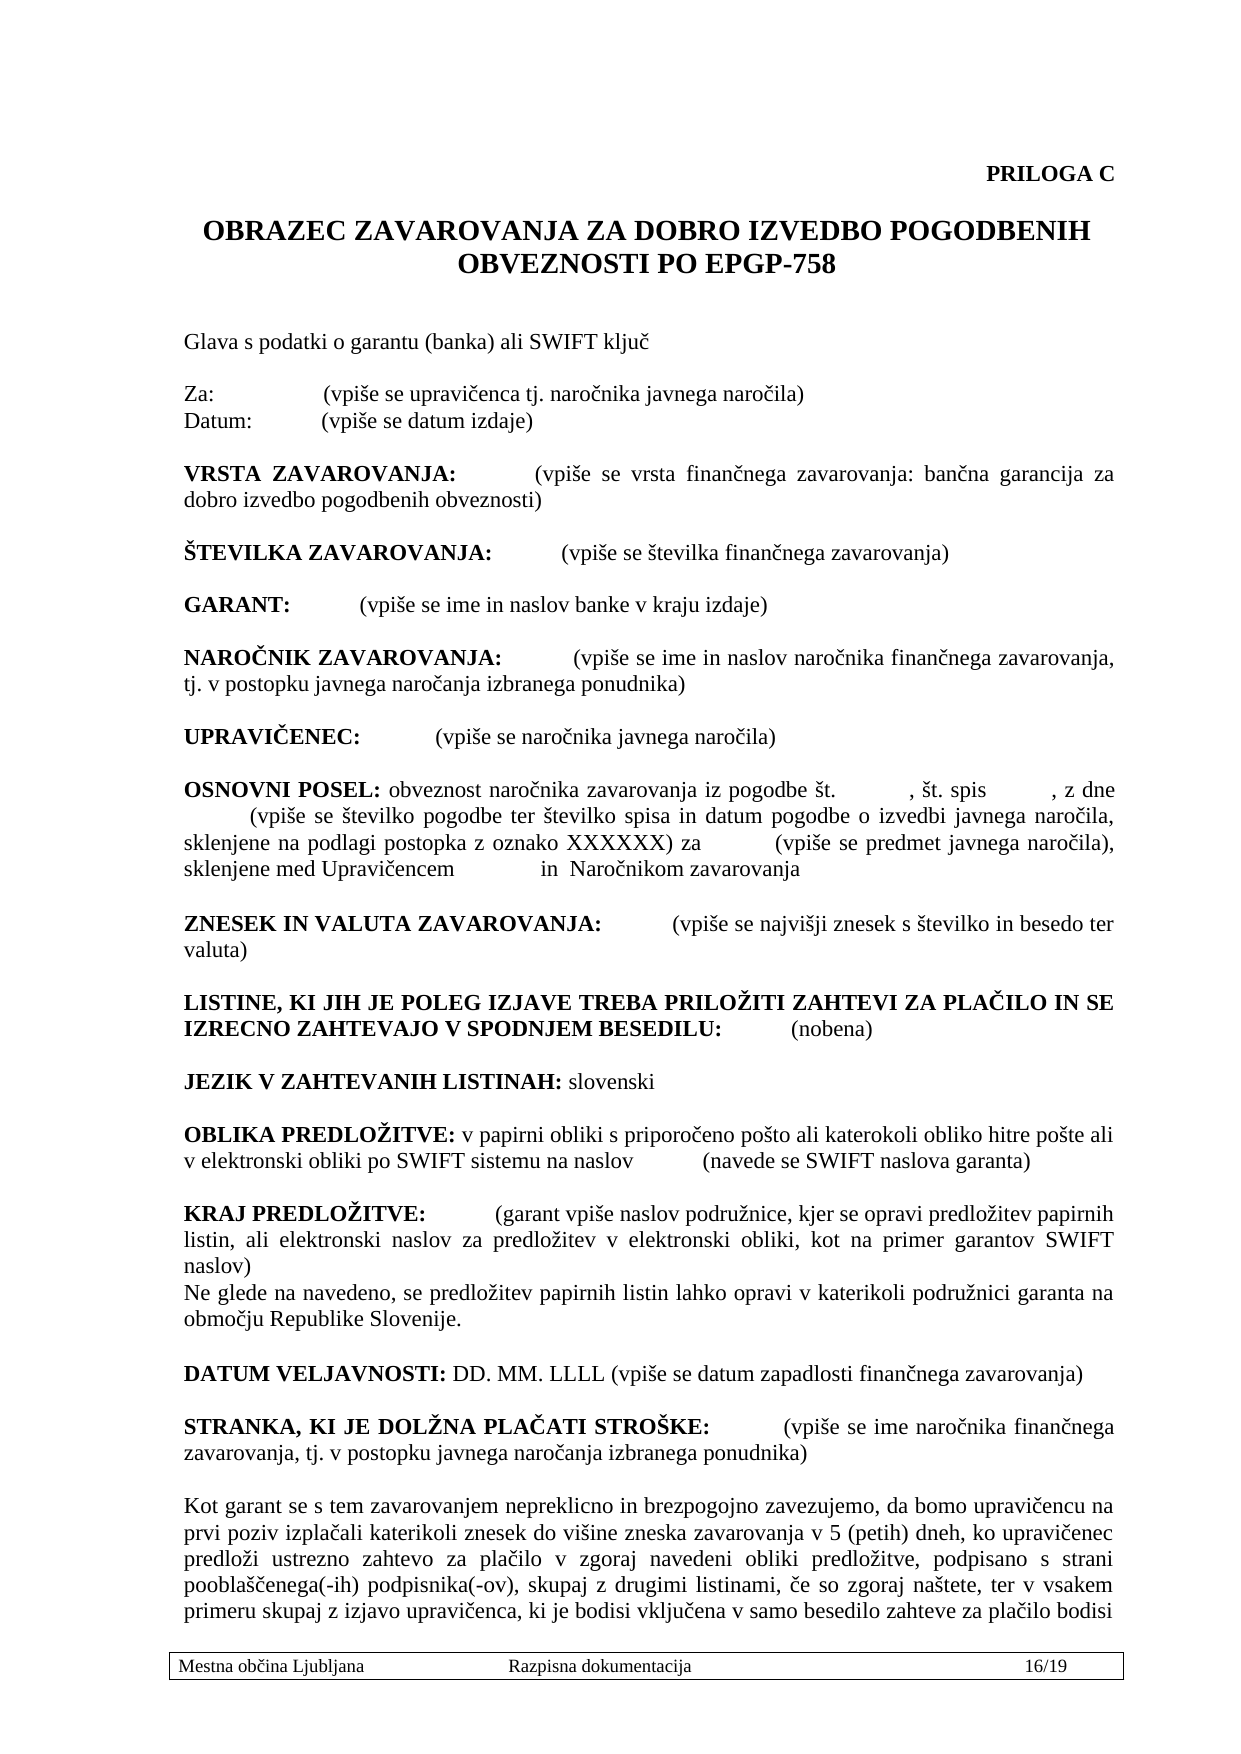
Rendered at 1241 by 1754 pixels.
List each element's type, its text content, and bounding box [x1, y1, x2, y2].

text DATUM VELJAVNOSTI: DD. MM. LLLL (vpiše se datum zapadlosti finančnega zavarovanja) [184, 1360, 1115, 1387]
text KRAJ PREDLOŽITVE: (garant vpiše naslov podružnice, kjer se opravi predložitev papirnih listin, ali elektronski naslov za predložitev v elektronski obliki, kot na primer garantov SWIFT naslov) [184, 1200, 1115, 1279]
text Glava s podatki o garantu (banka) ali SWIFT ključ [184, 328, 1115, 354]
text Za: (vpiše se upravičenca tj. naročnika javnega naročila) [184, 381, 1115, 407]
text PRILOGA C [66, 160, 1115, 186]
text LISTINE, KI JIH JE POLEG IZJAVE TREBA PRILOŽITI ZAHTEVI ZA PLAČILO IN SE IZRECNO ZAHTEVAJO V SPODNJEM BESEDILU: (nobena) [184, 989, 1115, 1042]
text OBRAZEC ZAVAROVANJA ZA DOBRO IZVEDBO POGODBENIH OBVEZNOSTI PO EPGP-758 [178, 213, 1115, 280]
text NAROČNIK ZAVAROVANJA: (vpiše se ime in naslov naročnika finančnega zavarovanja, tj. v postopku javnega naročanja izbranega ponudnika) [184, 644, 1115, 697]
text OSNOVNI POSEL: obveznost naročnika zavarovanja iz pogodbe št. , št. spis , z dne (vpiše se številko pogodbe ter številko spisa in datum pogodbe o izvedbi javnega naročila, sklenjene na podlagi postopka z oznako XXXXXX) za (vpiše se predmet javnega naročila), sklenjene med Upravičencem in Naročnikom zavarovanja [184, 776, 1115, 881]
text Ne glede na navedeno, se predložitev papirnih listin lahko opravi v katerikoli podružnici garanta na območju Republike Slovenije. [184, 1279, 1115, 1332]
text STRANKA, KI JE DOLŽNA PLAČATI STROŠKE: (vpiše se ime naročnika finančnega zavarovanja, tj. v postopku javnega naročanja izbranega ponudnika) [184, 1413, 1115, 1466]
text GARANT: (vpiše se ime in naslov banke v kraju izdaje) [184, 591, 1115, 618]
text OBLIKA PREDLOŽITVE: v papirni obliki s priporočeno pošto ali katerokoli obliko hitre pošte ali v elektronski obliki po SWIFT sistemu na naslov (navede se SWIFT naslova garanta) [184, 1121, 1115, 1173]
text ZNESEK IN VALUTA ZAVAROVANJA: (vpiše se najvišji znesek s številko in besedo ter valuta) [184, 910, 1115, 963]
text Datum: (vpiše se datum izdaje) [184, 407, 1115, 433]
text VRSTA ZAVAROVANJA: (vpiše se vrsta finančnega zavarovanja: bančna garancija za dobro izvedbo pogodbenih obveznosti) [184, 459, 1115, 512]
text UPRAVIČENEC: (vpiše se naročnika javnega naročila) [184, 723, 1115, 749]
text ŠTEVILKA ZAVAROVANJA: (vpiše se številka finančnega zavarovanja) [184, 539, 1115, 565]
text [184, 1492, 1115, 1624]
text JEZIK V ZAHTEVANIH LISTINAH: slovenski [184, 1068, 1115, 1094]
